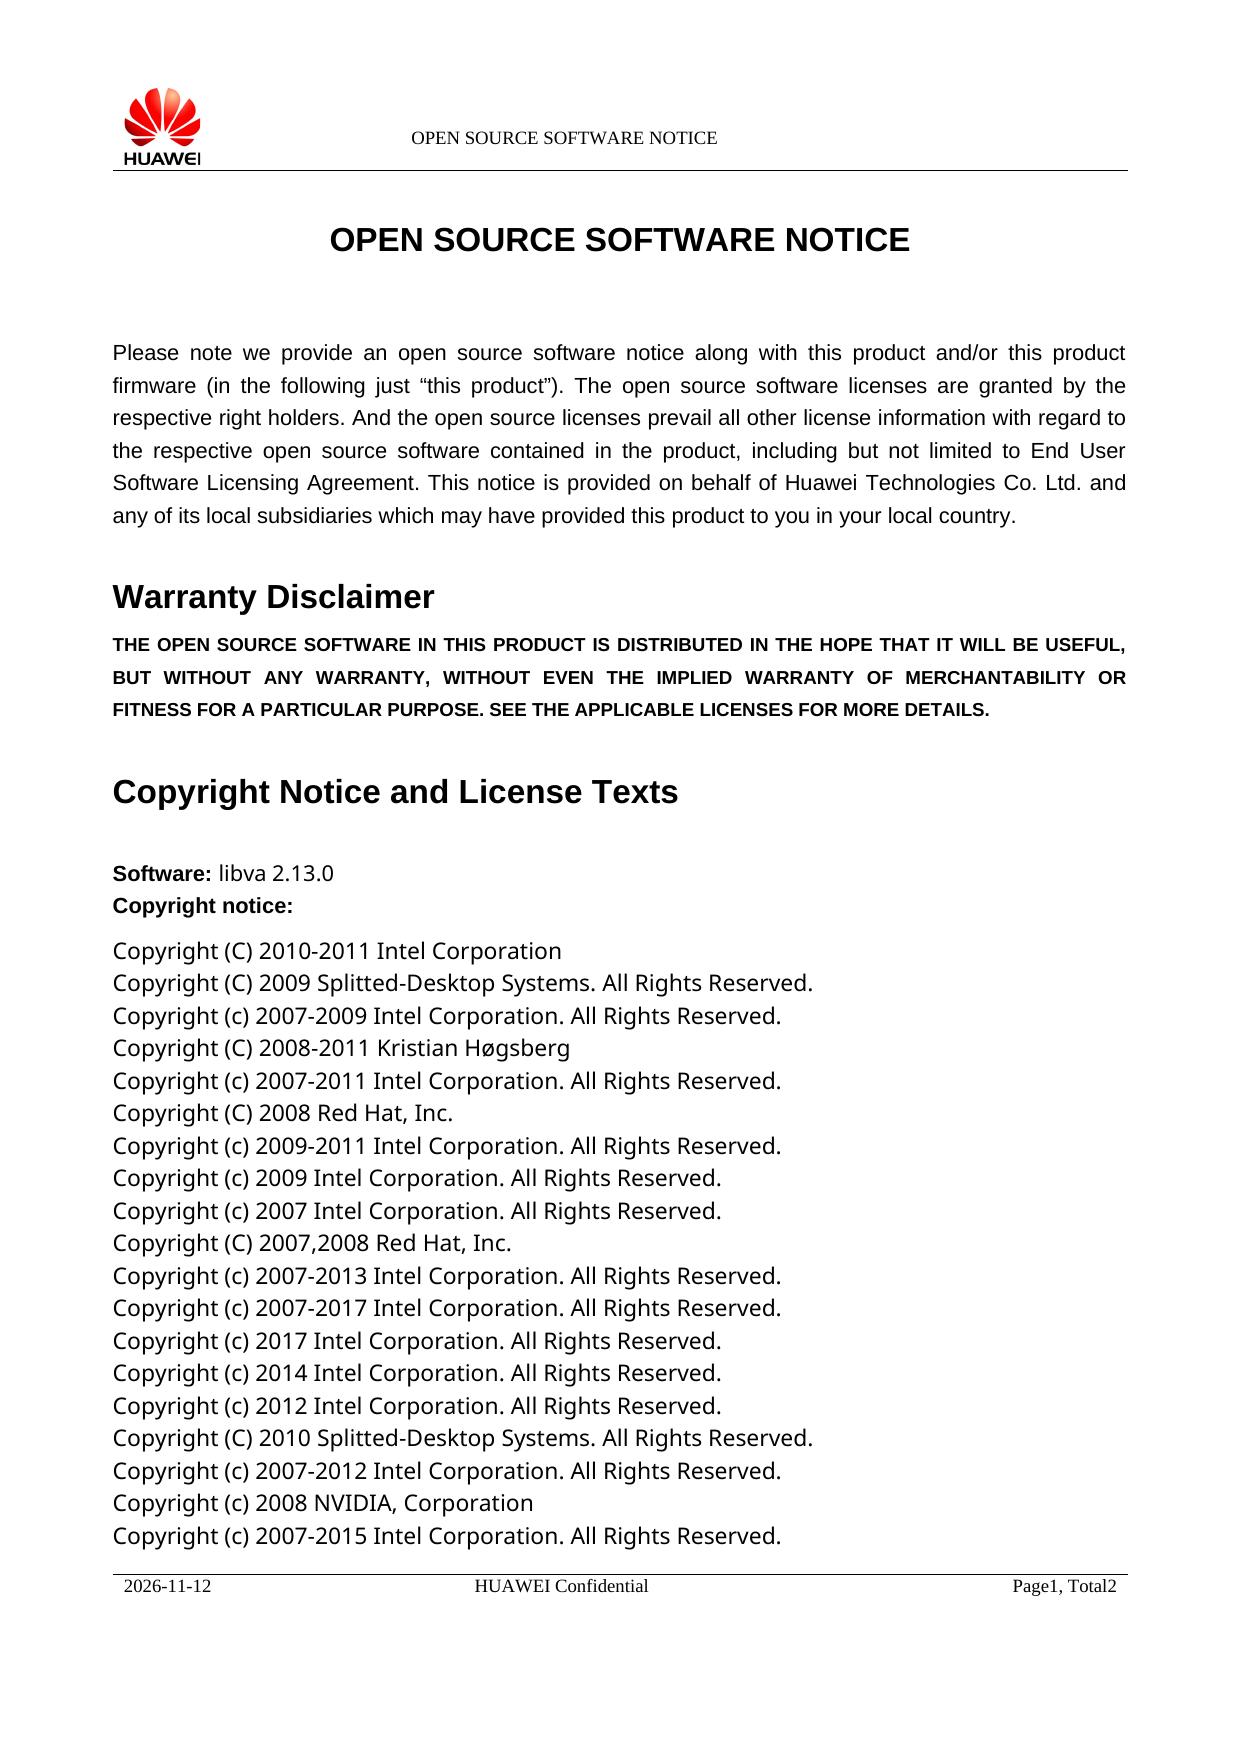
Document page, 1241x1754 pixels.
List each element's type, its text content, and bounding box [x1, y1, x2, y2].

text Copyright notice: [112, 889, 1128, 921]
text Please note we provide an open source software notice along with this product and/or this product firmware (in the following just “this product”). The open source software licenses are granted by the respective right holders. And the open source licenses prevail all other license information with regard to the respective open source software contained in the product, including but not limited to End User Software Licensing Agreement. This notice is provided on behalf of Huawei Technologies Co. Ltd. and any of its local subsidiaries which may have provided this product to you in your local country. [112, 336, 1128, 531]
picture [124, 88, 201, 165]
text Copyright Notice and License Texts [112, 759, 1128, 824]
text Warranty Disclaimer [112, 564, 1128, 629]
text OPEN SOURCE SOFTWARE NOTICE [112, 206, 1128, 271]
title Software: libva 2.13.0 [112, 856, 1128, 889]
text The open source software in this product is distributed in the hope that it will be useful, but WITHOUT ANY WARRANTY, without even the implied warranty of MERCHANTABILITY or FITNESS FOR A PARTICULAR PURPOSE. See the applicable licenses for more details. [112, 629, 1128, 726]
